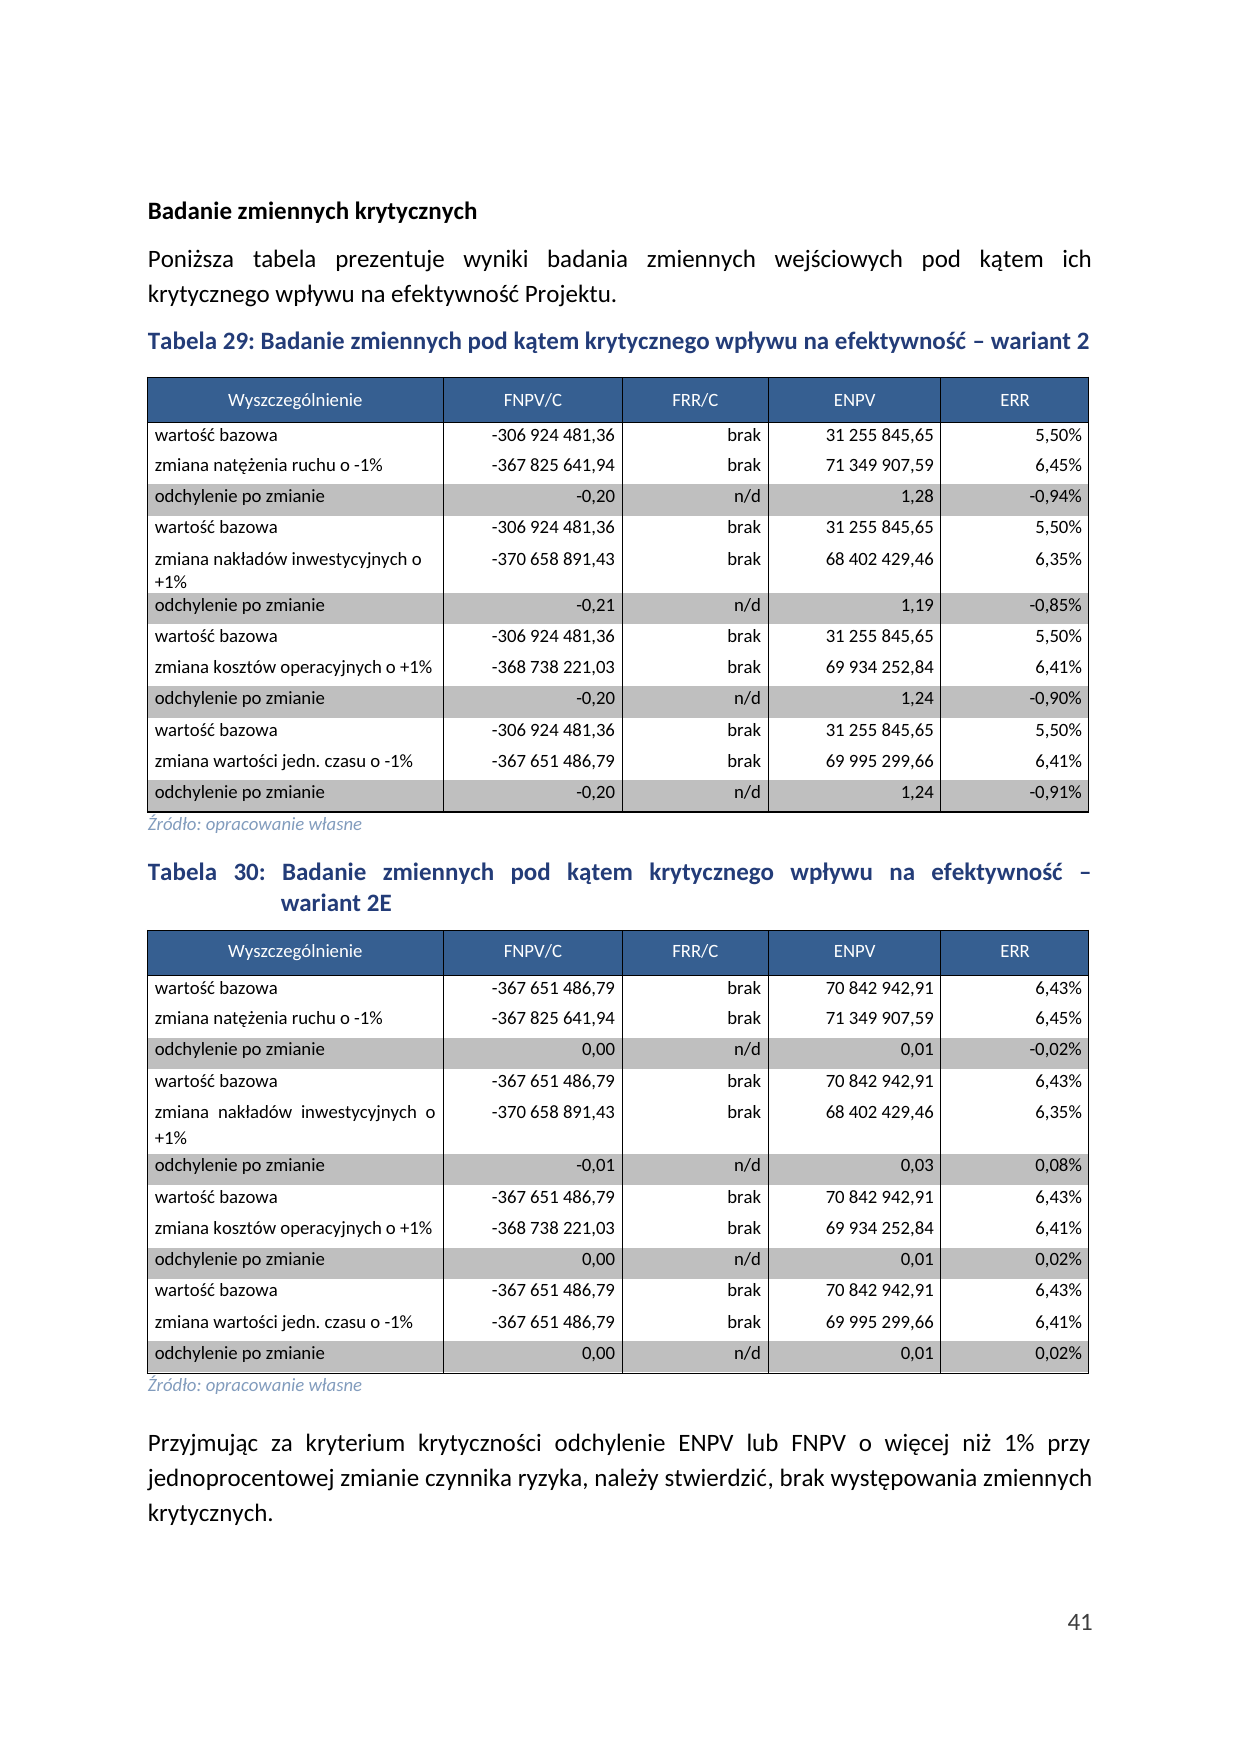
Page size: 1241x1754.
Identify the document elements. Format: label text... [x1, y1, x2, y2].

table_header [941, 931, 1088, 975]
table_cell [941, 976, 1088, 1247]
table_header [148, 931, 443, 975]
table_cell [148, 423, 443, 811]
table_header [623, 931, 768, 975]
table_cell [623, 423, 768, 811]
text Poniższa tabela prezentuje wyniki badania zmiennych wejściowych pod kątem ich krytycznego wpływu na efektywność Projektu. [148, 243, 1092, 308]
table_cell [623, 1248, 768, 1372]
text Źródło: opracowanie własne [148, 1373, 1092, 1396]
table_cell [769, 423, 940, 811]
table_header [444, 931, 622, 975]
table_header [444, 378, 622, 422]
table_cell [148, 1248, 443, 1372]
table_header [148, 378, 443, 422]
text Przyjmując za kryterium krytyczności odchylenie ENPV lub FNPV o więcej niż 1% przy jednoprocentowej zmianie czynnika ryzyka, należy stwierdzić, brak występowania zmiennych krytycznych. [148, 1427, 1092, 1528]
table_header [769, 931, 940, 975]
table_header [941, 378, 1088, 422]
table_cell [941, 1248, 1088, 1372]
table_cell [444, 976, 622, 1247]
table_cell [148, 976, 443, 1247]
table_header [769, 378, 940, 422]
text Źródło: opracowanie własne [148, 812, 1092, 835]
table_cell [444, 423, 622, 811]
text Badanie zmiennych krytycznych [148, 195, 1092, 226]
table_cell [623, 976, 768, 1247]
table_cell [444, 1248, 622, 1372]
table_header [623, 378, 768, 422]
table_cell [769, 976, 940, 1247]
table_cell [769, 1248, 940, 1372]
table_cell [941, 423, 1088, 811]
